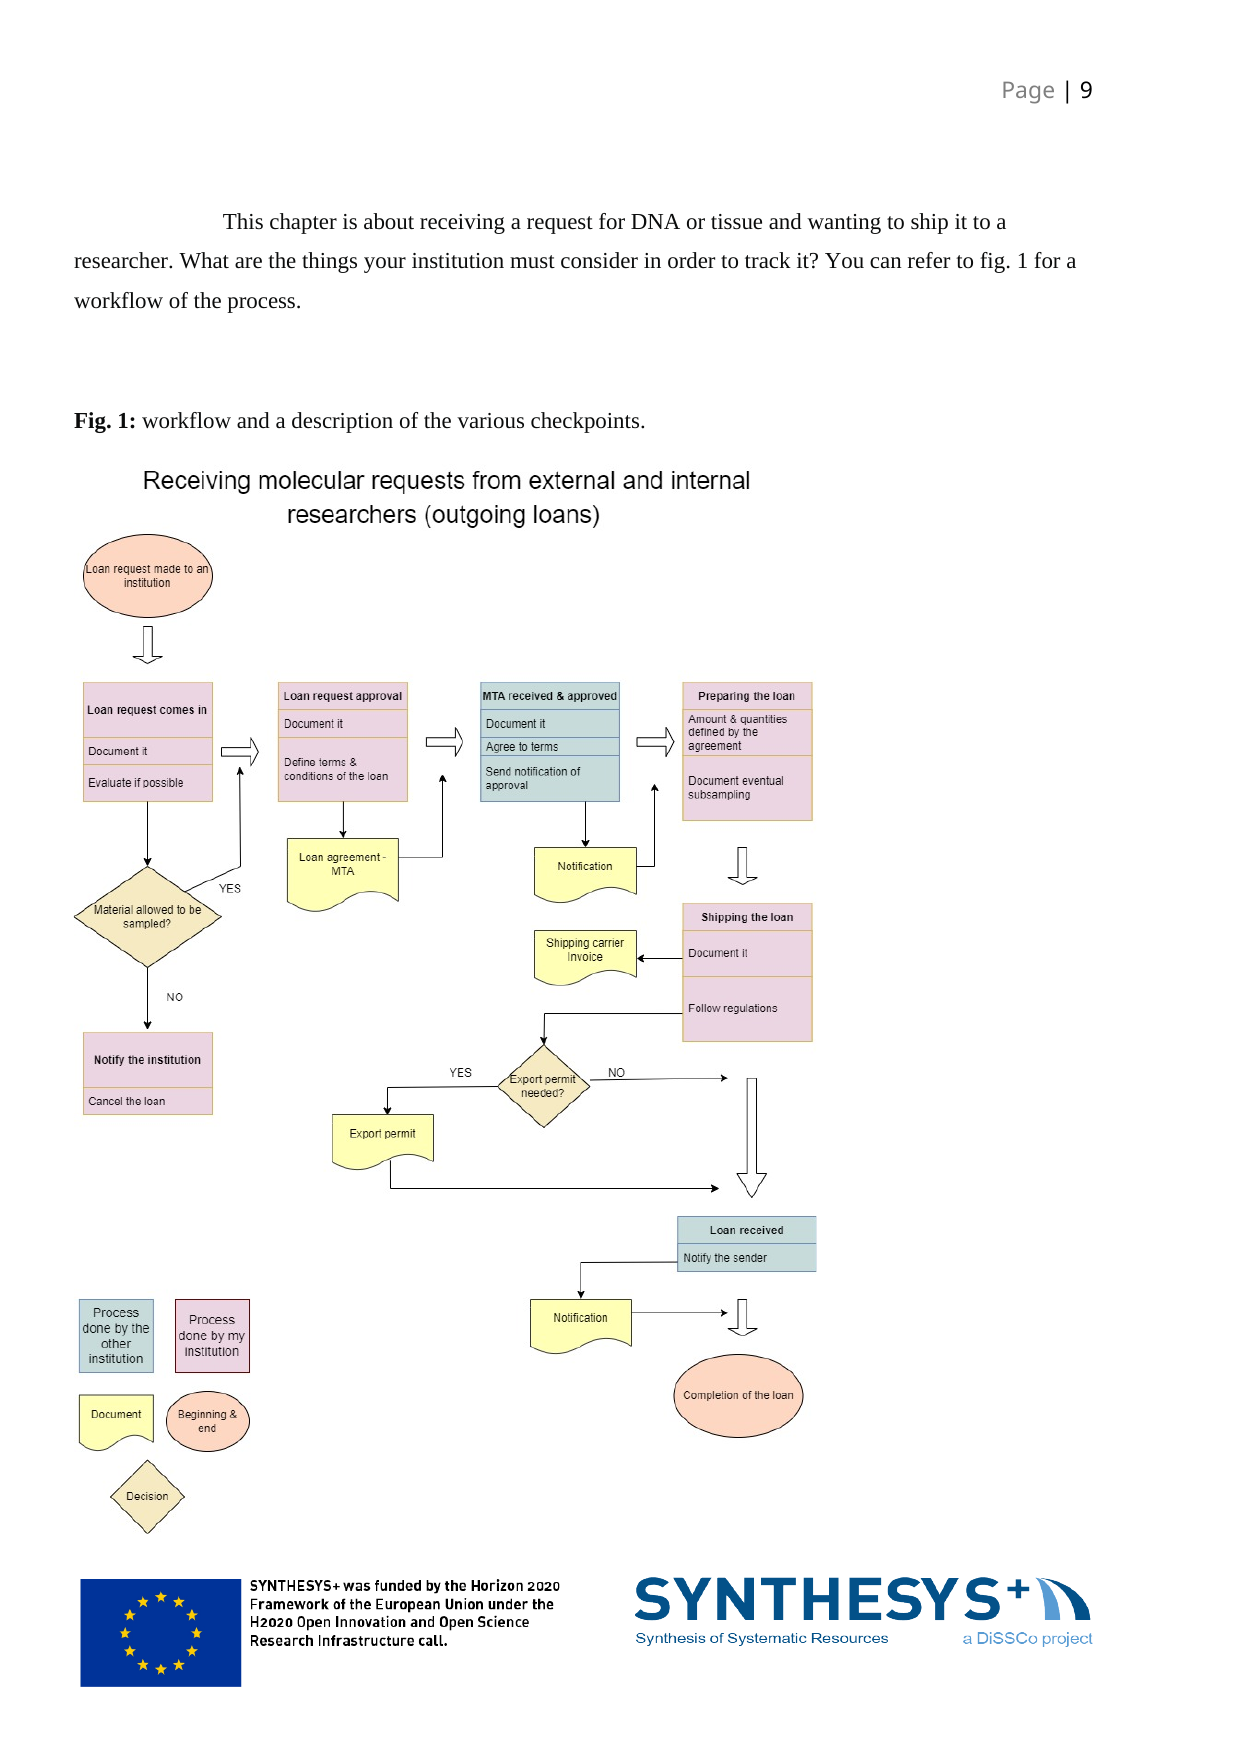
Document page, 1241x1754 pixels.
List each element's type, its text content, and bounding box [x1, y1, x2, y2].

picture [635, 1577, 1093, 1649]
text This chapter is about receiving a request for DNA or tissue and wanting to ship it to a researcher. What are the things your institution must consider in order to track it? You can refer to fig. 1 for a workflow of the process. [74, 208, 1093, 313]
picture [80, 1577, 564, 1687]
picture [73, 449, 817, 1534]
